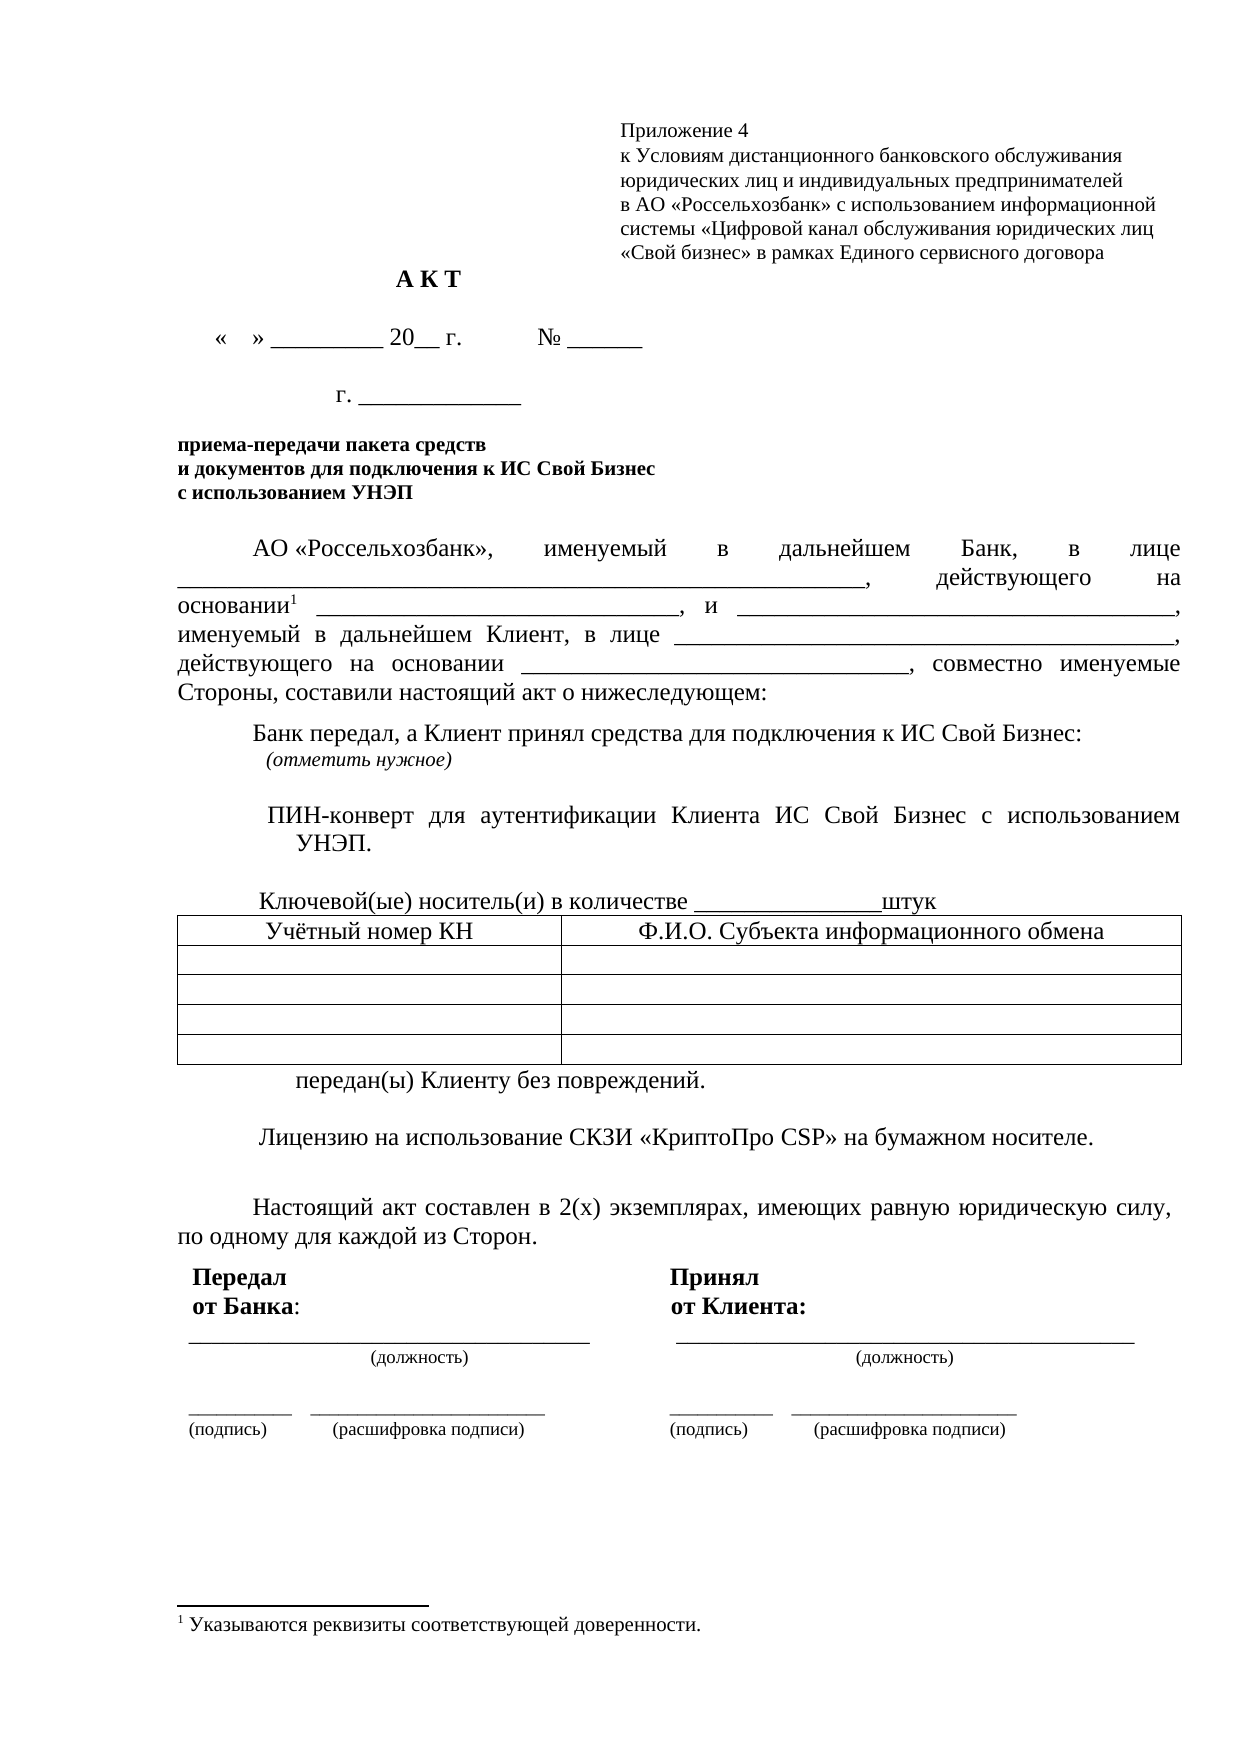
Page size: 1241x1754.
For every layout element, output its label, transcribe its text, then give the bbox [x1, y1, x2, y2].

table_cell [562, 1005, 1181, 1034]
table_cell ___________ ________________________ (подпись) (расшифровка подписи) [658, 1396, 1151, 1439]
table_cell [562, 975, 1181, 1004]
text в АО «Россельхозбанк» с использованием информационной системы «Цифровой канал обслуживания юридических лиц «Свой бизнес» в рамках Единого сервисного договора [620, 192, 1181, 264]
text (отметить нужное) [177, 747, 1200, 771]
table_cell [562, 946, 1181, 974]
table_cell [562, 1035, 1181, 1064]
table_cell [178, 1035, 561, 1064]
text г. _____________ [177, 379, 679, 408]
text « » _________ 20__ г. № ______ [177, 322, 679, 351]
table_cell [178, 1005, 561, 1034]
text Ключевой(ые) носитель(и) в количестве _______________штук [252, 886, 1181, 915]
text приема-передачи пакета средств [177, 432, 1181, 456]
text Настоящий акт составлен в 2(х) экземплярах, имеющих равную юридическую силу, по одному для каждой из Сторон. [177, 1192, 1181, 1250]
table_cell [178, 975, 561, 1004]
text с использованием УНЭП [177, 480, 1181, 504]
text Банк передал, а Клиент принял средства для подключения к ИС Свой Бизнес: [177, 718, 1181, 747]
table_cell [178, 946, 561, 974]
text Лицензию на использование СКЗИ «КриптоПро CSP» на бумажном носителе. [177, 1122, 1181, 1151]
text А К Т [177, 264, 679, 293]
table_cell ___________ _________________________ (подпись) (расшифровка подписи) [177, 1396, 658, 1439]
text ПИН-конверт для аутентификации Клиента ИС Свой Бизнес с использованием УНЭП. [252, 800, 1181, 857]
text и документов для подключения к ИС Свой Бизнес [177, 456, 1181, 480]
text передан(ы) Клиенту без повреждений. [295, 1065, 1181, 1093]
table_header Передал от Банка: ___________________________________ (должность) [177, 1262, 658, 1396]
text к Условиям дистанционного банковского обслуживания юридических лиц и индивидуальных предпринимателей [620, 142, 1181, 192]
table_header Ф.И.О. Субъекта информационного обмена [562, 916, 1181, 944]
text АО «Россельхозбанк», именуемый в дальнейшем Банк, в лице _______________________________________________________, действующего на основании _____________________________, и ___________________________________, именуемый в дальнейшем Клиент, в лице ________________________________________, действующего на основании _______________________________, совместно именуемые Стороны, составили настоящий акт о нижеследующем: [177, 533, 1181, 706]
text Приложение 4 [620, 118, 1181, 142]
table_header Учётный номер КН [178, 916, 561, 944]
table_header Принял от Клиента: ________________________________________ (должность) [658, 1262, 1151, 1396]
